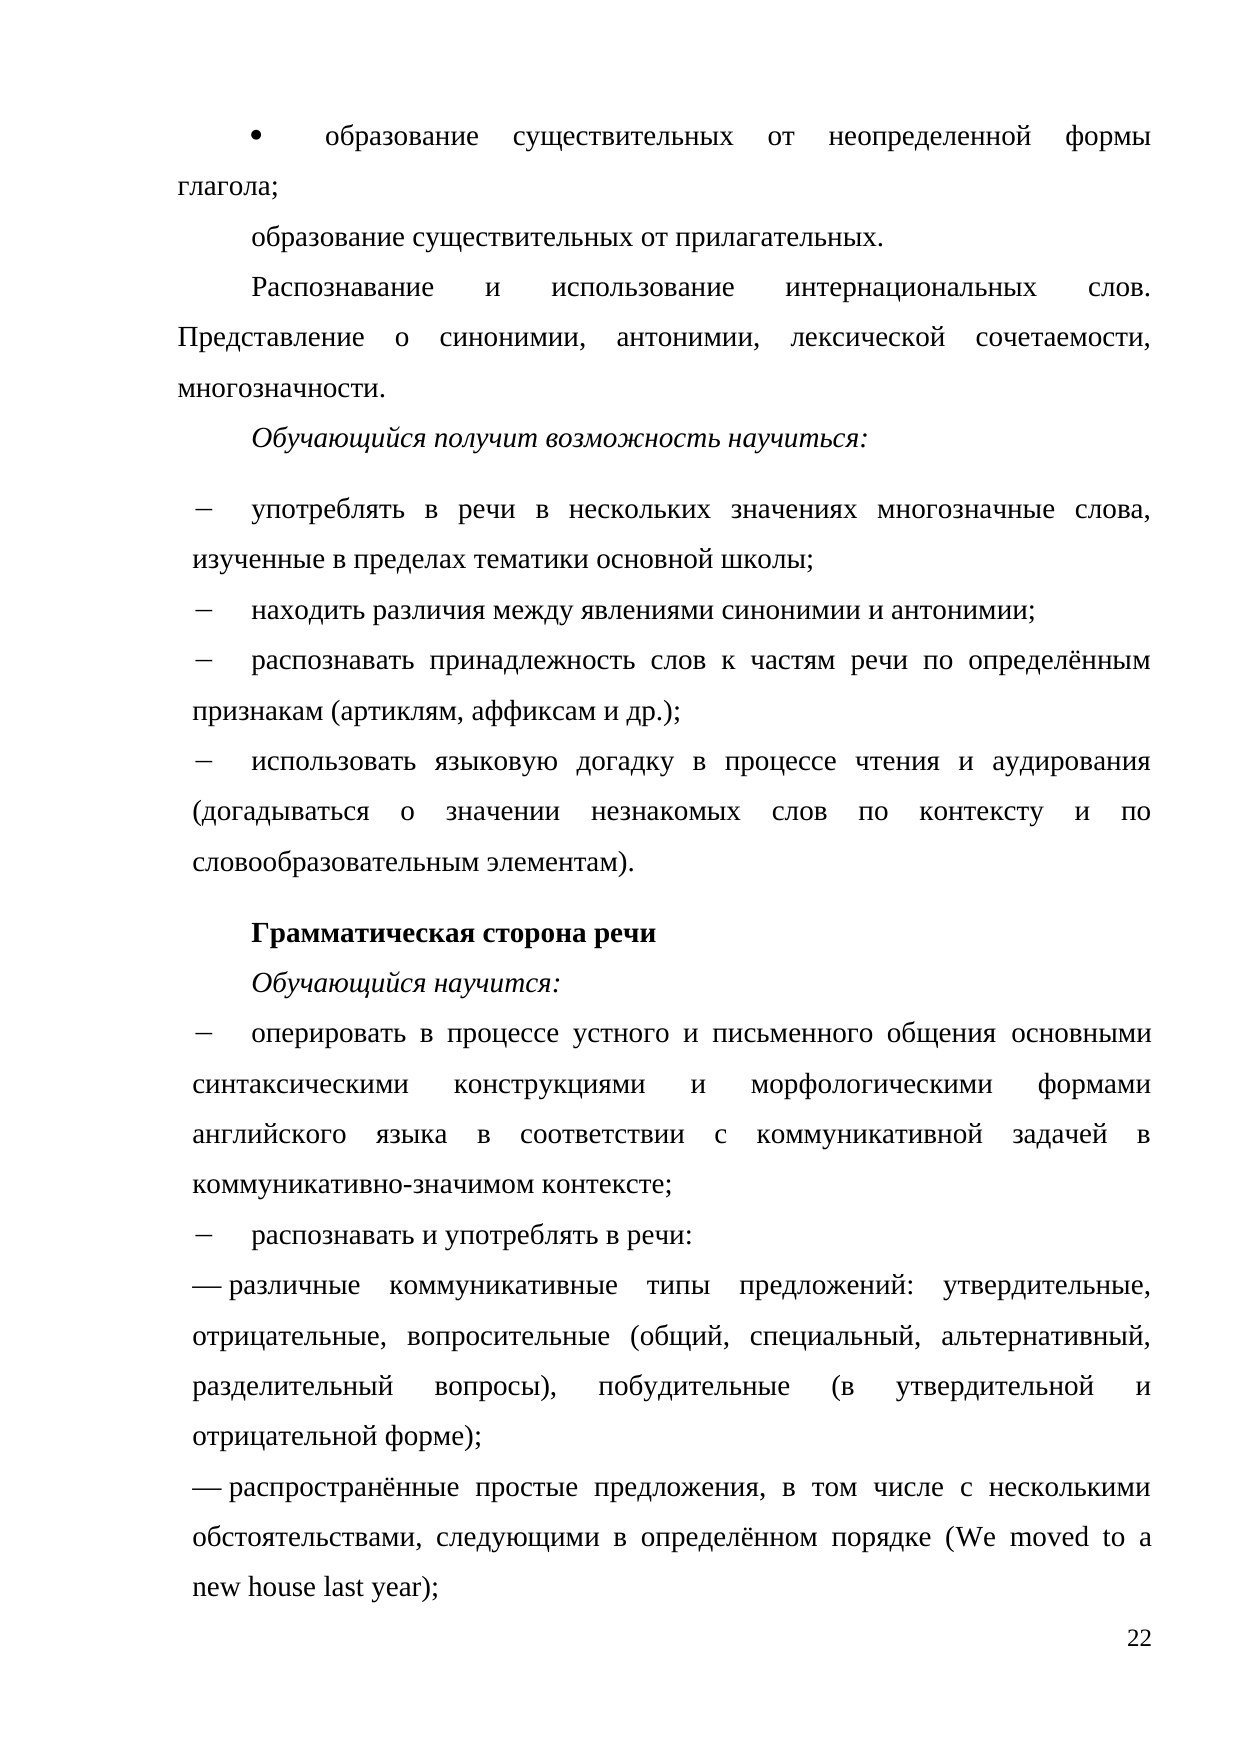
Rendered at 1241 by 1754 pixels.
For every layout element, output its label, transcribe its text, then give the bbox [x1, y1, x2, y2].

text — распространённые простые предложения, в том числе с несколькими обстоятельствами, следующими в определённом порядке (We moved to a new house last year); [192, 1469, 1152, 1603]
list употреблять в речи в нескольких значениях многозначные слова, изученные в пределах тематики основной школы; [192, 491, 1152, 575]
list распознавать принадлежность слов к частям речи по определённым признакам (артиклям, аффиксам и др.); [192, 642, 1152, 726]
text образование существительных от прилагательных. [251, 219, 1152, 252]
text — различные коммуникативные типы предложений: утвердительные, отрицательные, вопросительные (общий, специальный, альтернативный, разделительный вопросы), побудительные (в утвердительной и отрицательной форме); [192, 1267, 1152, 1452]
list оперировать в процессе устного и письменного общения основными синтаксическими конструкциями и морфологическими формами английского языка в соответствии с коммуникативной задачей в коммуникативно-значимом контексте; [192, 1099, 1152, 1200]
list оперировать в процессе устного и письменного общения основными синтаксическими конструкциями и морфологическими формами английского языка в соответствии с коммуникативной задачей в коммуникативно-значимом контексте; [192, 1016, 1152, 1066]
text Обучающийся получит возможность научиться: [177, 420, 1152, 454]
list образование существительных от неопределенной формы глагола; [177, 118, 1152, 202]
list использовать языковую догадку в процессе чтения и аудирования (догадываться о значении незнакомых слов по контексту и по словообразовательным элементам). [192, 743, 1152, 877]
text Распознавание и использование интернациональных слов. Представление о синонимии, антонимии, лексической сочетаемости, многозначности. [177, 269, 1152, 403]
list находить различия между явлениями синонимии и антонимии; [192, 592, 1152, 626]
text Обучающийся научится: [177, 965, 1152, 999]
list распознавать и употреблять в речи: [192, 1217, 1152, 1251]
text Грамматическая сторона речи [177, 915, 1152, 948]
